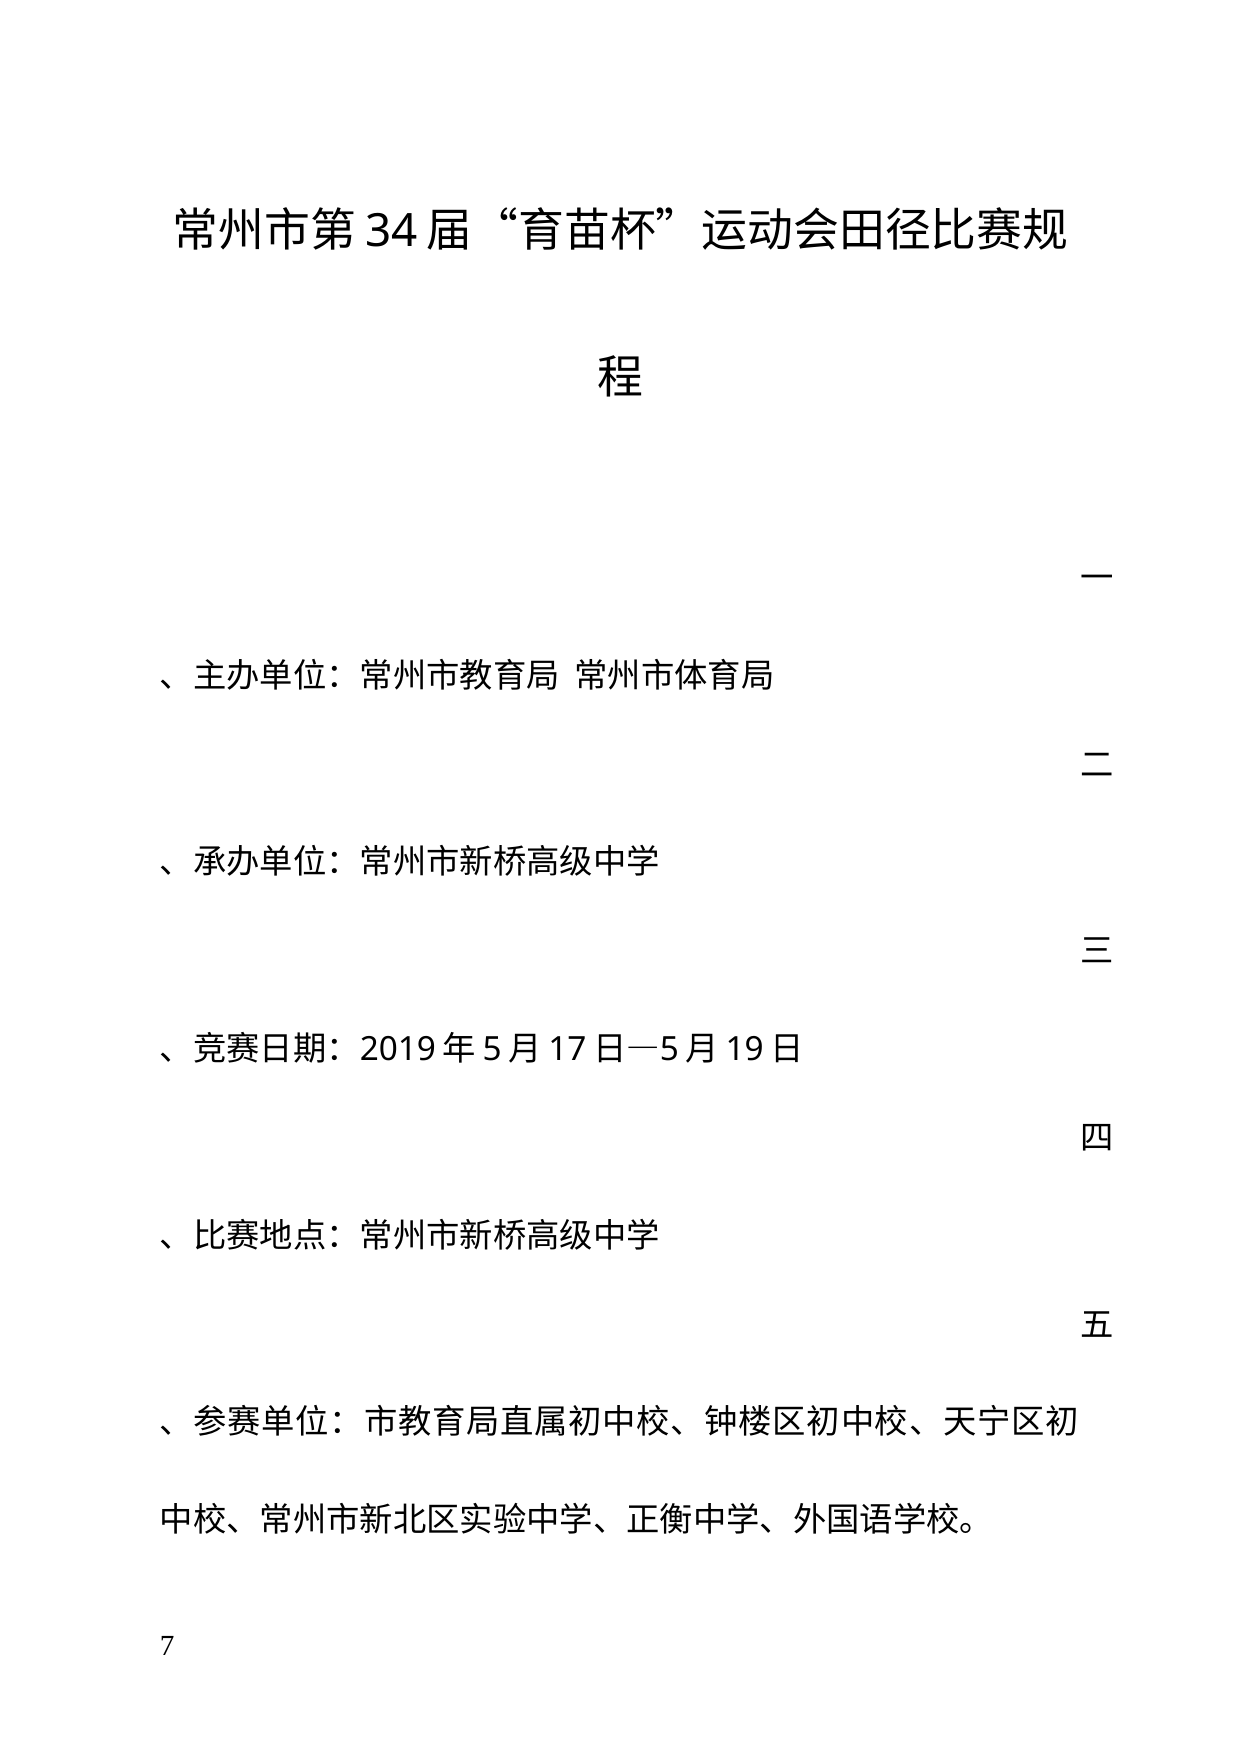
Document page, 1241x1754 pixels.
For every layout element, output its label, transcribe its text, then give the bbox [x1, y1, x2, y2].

text 二、承办单位：常州市新桥高级中学 [159, 729, 1081, 892]
text 三、竞赛日期：2019年5月17日—5月19日 [159, 916, 1081, 1078]
text 五、参赛单位：市教育局直属初中校、钟楼区初中校、天宁区初中校、常州市新北区实验中学、正衡中学、外国语学校。 [159, 1289, 1081, 1549]
text 四、比赛地点：常州市新桥高级中学 [159, 1103, 1081, 1265]
text 常州市第34届“育苗杯”运动会田径比赛规程 [159, 178, 1081, 422]
text 一、主办单位：常州市教育局 常州市体育局 [159, 543, 1081, 705]
